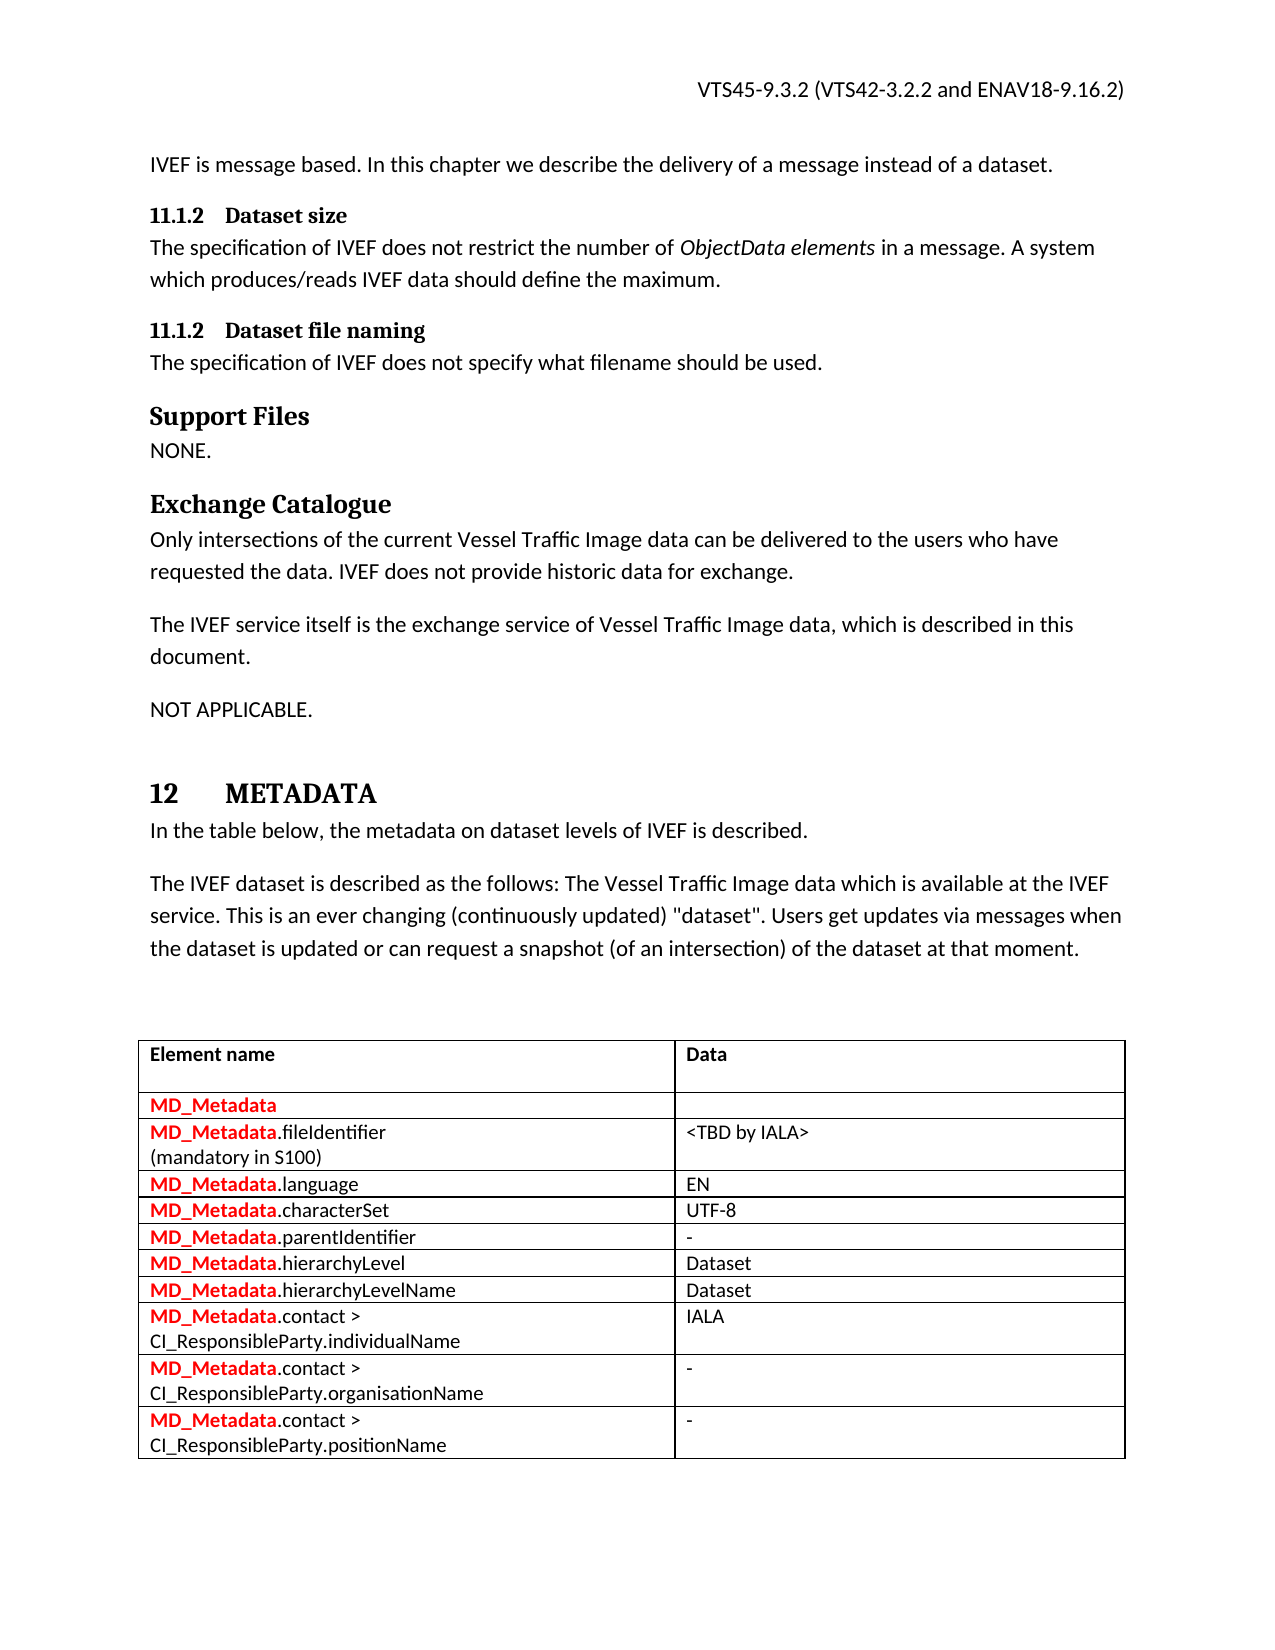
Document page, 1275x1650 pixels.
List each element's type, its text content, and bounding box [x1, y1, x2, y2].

subtitle Support Files [150, 401, 1125, 432]
table_cell Dataset [676, 1277, 1124, 1302]
subtitle 12 METADATA [150, 778, 1125, 811]
text Only intersections of the current Vessel Traffic Image data can be delivered to the users who have requested the data. IVEF does not provide historic data for exchange. [150, 525, 1125, 585]
text The specification of IVEF does not specify what filename should be used. [150, 348, 1125, 376]
table_cell MD_Metadata.contact > CI_ResponsibleParty.individualName [139, 1303, 674, 1354]
table_cell MD_Metadata.language [139, 1171, 674, 1196]
text In the table below, the metadata on dataset levels of IVEF is described. [150, 816, 1125, 844]
table_cell MD_Metadata.fileIdentifier (mandatory in S100) [139, 1119, 674, 1170]
text The IVEF service itself is the exchange service of Vessel Traffic Image data, which is described in this document. [150, 610, 1125, 671]
table_cell <TBD by IALA> [676, 1119, 1124, 1170]
table_cell MD_Metadata.hierarchyLevelName [139, 1277, 674, 1302]
table_cell IALA [676, 1303, 1124, 1354]
table_cell MD_Metadata.contact > CI_ResponsibleParty.organisationName [139, 1355, 674, 1406]
table_cell EN [676, 1171, 1124, 1196]
table_cell MD_Metadata.parentIdentifier [139, 1224, 674, 1249]
table_cell [676, 1093, 1124, 1118]
table_cell Dataset [676, 1250, 1124, 1276]
table_cell - [676, 1407, 1124, 1458]
text IVEF is message based. In this chapter we describe the delivery of a message instead of a dataset. [150, 150, 1125, 178]
table_header Data [676, 1041, 1124, 1092]
text NONE. [150, 436, 1125, 464]
table_cell UTF-8 [676, 1198, 1124, 1223]
text The IVEF dataset is described as the follows: The Vessel Traffic Image data which is available at the IVEF service. This is an ever changing (continuously updated) "dataset". Users get updates via messages when the dataset is updated or can request a snapshot (of an intersection) of the dataset at that moment. [150, 869, 1125, 962]
text NOT APPLICABLE. [150, 696, 1125, 723]
text The specification of IVEF does not restrict the number of ObjectData elements in a message. A system which produces/reads IVEF data should define the maximum. [150, 233, 1125, 293]
table_cell - [676, 1224, 1124, 1249]
subtitle Exchange Catalogue [150, 489, 1125, 521]
table_cell MD_Metadata.characterSet [139, 1198, 674, 1223]
subtitle 11.1.2 Dataset file naming [150, 318, 1125, 344]
subtitle 11.1.2 Dataset size [150, 203, 1125, 229]
table_cell MD_Metadata.contact > CI_ResponsibleParty.positionName [139, 1407, 674, 1458]
table_cell - [676, 1355, 1124, 1406]
table_header Element name [139, 1041, 674, 1092]
table_cell MD_Metadata.hierarchyLevel [139, 1250, 674, 1276]
table_cell MD_Metadata [139, 1093, 674, 1118]
